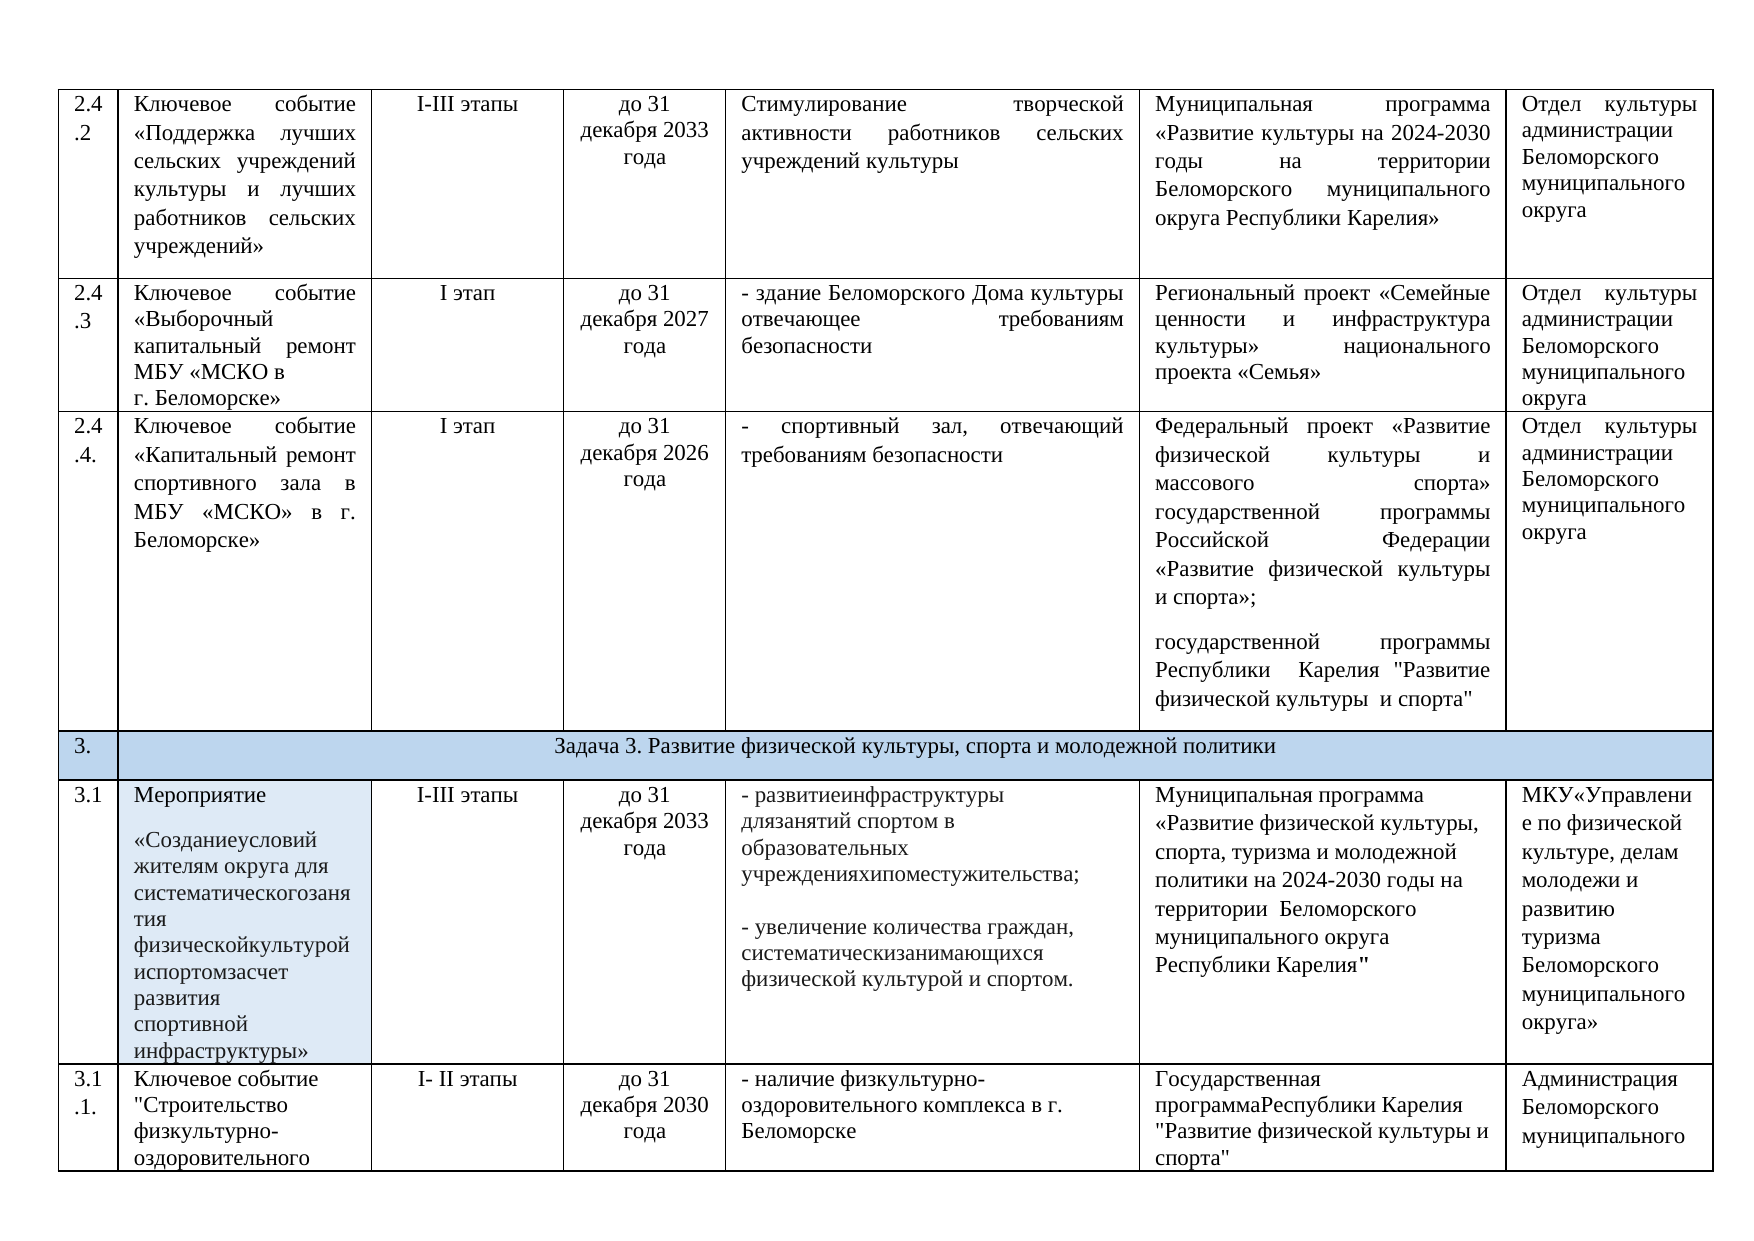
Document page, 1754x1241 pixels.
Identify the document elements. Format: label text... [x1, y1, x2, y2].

table_cell 3. [59, 732, 117, 779]
table_cell Задача 3. Развитие физической культуры, спорта и молодежной политики [119, 732, 1712, 779]
table_cell Федеральный проект «Развитие физической культуры и массового спорта» государственной программы Российской Федерации «Развитие физической культуры и спорта»; государственной программы Республики Карелия "Развитие физической культуры и спорта" [1140, 412, 1505, 730]
table_cell МКУ«Управление по физической культуре, делам молодежи и развитию туризма Беломорского муниципального округа» [1507, 781, 1712, 1063]
table_cell до 31 декабря 2026 года [564, 412, 725, 730]
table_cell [564, 90, 725, 277]
table_cell 3.1.1. [59, 1065, 117, 1170]
table_cell Стимулирование творческой активности работников сельских учреждений культуры [726, 90, 1139, 277]
table_cell - спортивный зал, отвечающий требованиям безопасности [726, 412, 1139, 730]
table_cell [726, 1065, 1139, 1170]
table_cell - развитиеинфраструктуры длязанятий спортом в образовательных учрежденияхипоместужительства; - увеличение количества граждан, систематическизанимающихся физической культурой и спортом. [726, 781, 1139, 1063]
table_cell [1140, 1065, 1505, 1170]
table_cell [1507, 1065, 1712, 1170]
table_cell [1140, 90, 1505, 277]
table_cell Мероприятие «Созданиеусловий жителям округа для систематическогозанятия физическойкультурой испортомзасчет развития спортивной инфраструктуры» [119, 781, 371, 1063]
table_cell до 31 декабря 2033 года [564, 781, 725, 1063]
table_cell Ключевое событие «Поддержка лучших сельских учреждений культуры и лучших работников сельских учреждений» [119, 90, 371, 277]
table_cell 3.1 [59, 781, 117, 1063]
table_cell Региональный проект «Семейные ценности и инфраструктура культуры» национального проекта «Семья» [1140, 279, 1505, 411]
table_cell Ключевое событие «Капитальный ремонт спортивного зала в МБУ «МСКО» в г. Беломорске» [119, 412, 371, 730]
table_cell I-III этапы [372, 90, 563, 277]
table_cell I этап [372, 279, 563, 411]
table_cell - здание Беломорского Дома культуры отвечающее требованиям безопасности [726, 279, 1139, 411]
table_cell I этап [372, 412, 563, 730]
table_cell Отдел культуры администрации Беломорского муниципального округа [1507, 412, 1712, 730]
table_cell Ключевое событие «Выборочный капитальный ремонт МБУ «МСКО в г. Беломорске» [119, 279, 371, 411]
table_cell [564, 1065, 725, 1170]
table_cell I- II этапы [372, 1065, 563, 1170]
table_cell 2.4.3 [59, 279, 117, 411]
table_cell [119, 1065, 371, 1170]
table_cell I-III этапы [372, 781, 563, 1063]
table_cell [1507, 90, 1712, 277]
table_cell 2.4.2 [59, 90, 117, 277]
table_cell Отдел культуры администрации Беломорского муниципального округа [1507, 279, 1712, 411]
table_cell до 31 декабря 2027 года [564, 279, 725, 411]
table_cell 2.4.4. [59, 412, 117, 730]
